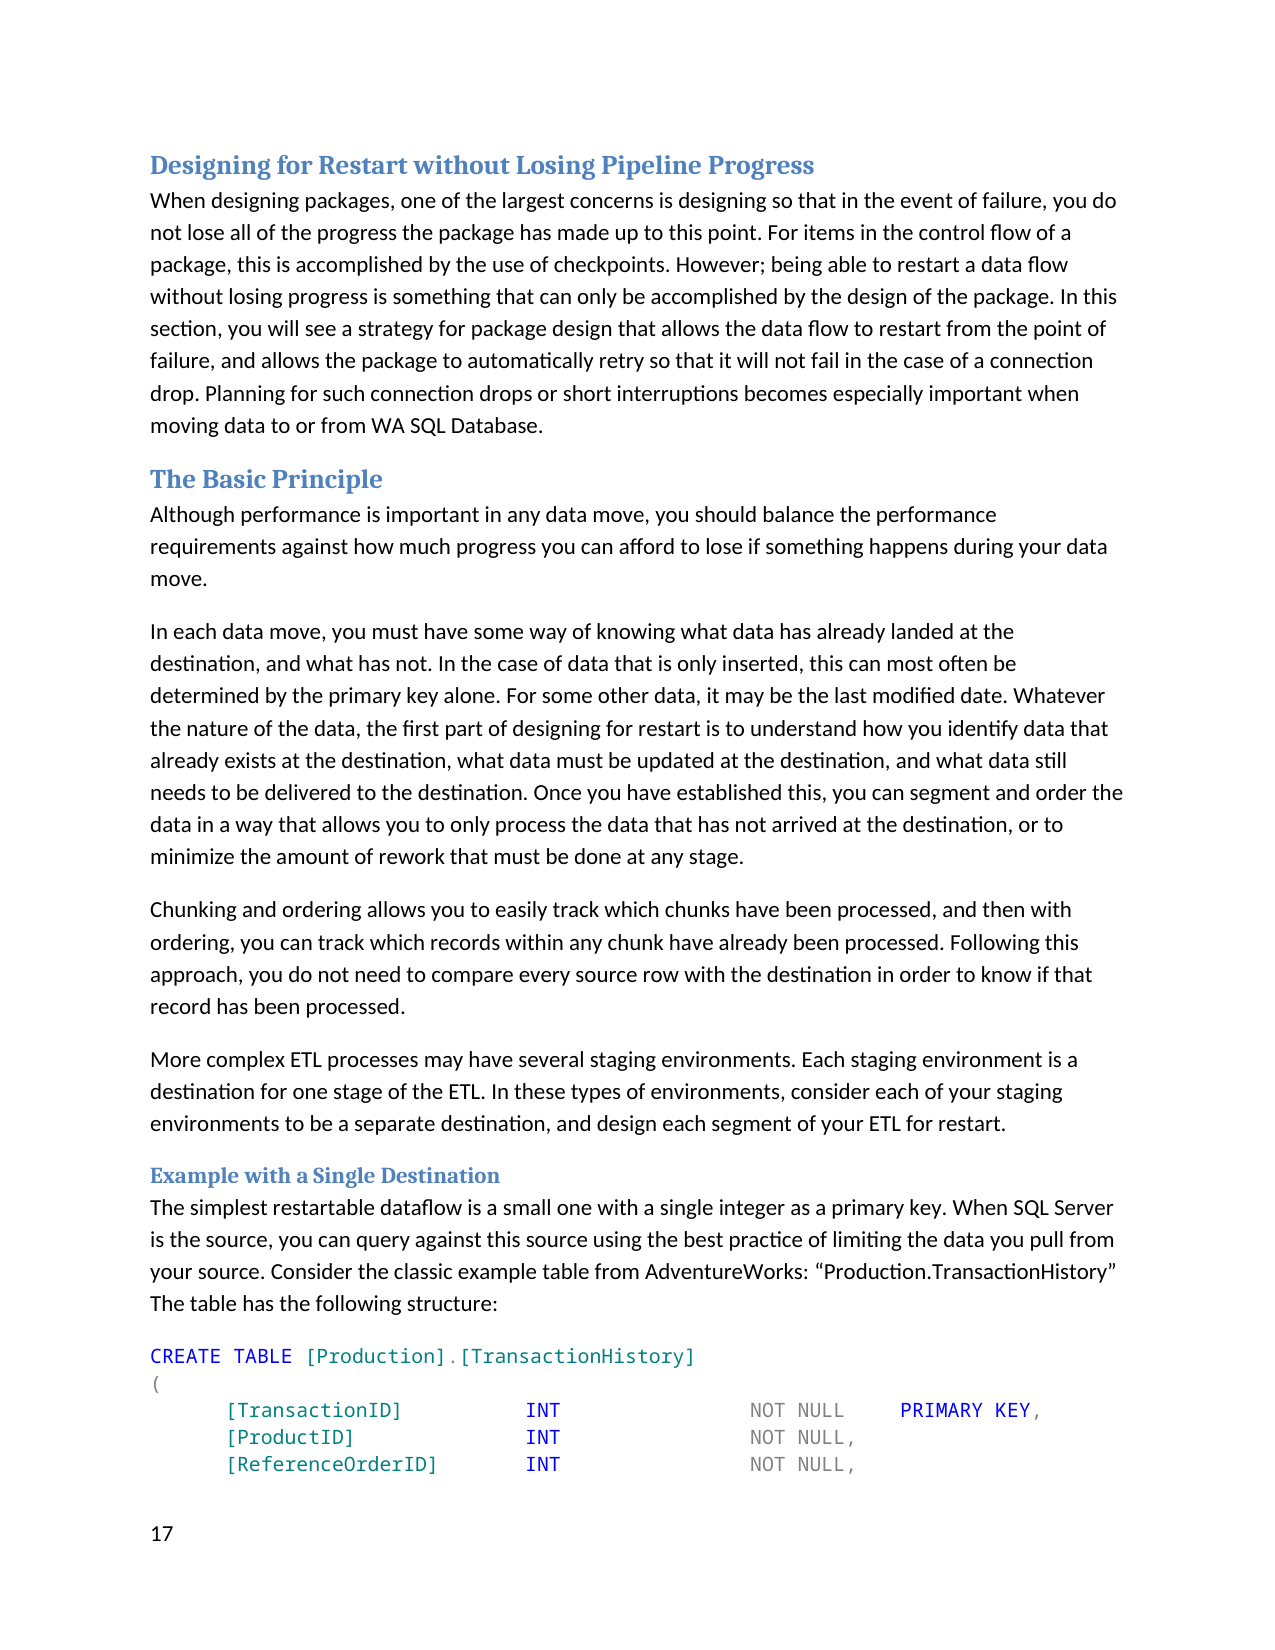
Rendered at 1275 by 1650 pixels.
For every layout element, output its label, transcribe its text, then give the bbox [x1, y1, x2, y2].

text CREATE TABLE [Production].[TransactionHistory] [150, 1342, 1125, 1369]
text When designing packages, one of the largest concerns is designing so that in the event of failure, you do not lose all of the progress the package has made up to this point. For items in the control flow of a package, this is accomplished by the use of checkpoints. However; being able to restart a data flow without losing progress is something that can only be accomplished by the design of the package. In this section, you will see a strategy for package design that allows the data flow to restart from the point of failure, and allows the package to automatically retry so that it will not fail in the case of a connection drop. Planning for such connection drops or short interruptions becomes especially important when moving data to or from WA SQL Database. [150, 186, 1125, 439]
text ( [150, 1369, 1125, 1396]
text [ReferenceOrderID] INT NOT NULL, [150, 1450, 1125, 1477]
subtitle The Basic Principle [150, 464, 1125, 495]
subtitle Designing for Restart without Losing Pipeline Progress [150, 150, 1125, 181]
text In each data move, you must have some way of knowing what data has already landed at the destination, and what has not. In the case of data that is only inserted, this can most often be determined by the primary key alone. For some other data, it may be the last modified date. Whatever the nature of the data, the first part of designing for restart is to understand how you identify data that already exists at the destination, what data must be updated at the destination, and what data still needs to be delivered to the destination. Once you have established this, you can segment and order the data in a way that allows you to only process the data that has not arrived at the destination, or to minimize the amount of rework that must be done at any stage. [150, 617, 1125, 871]
text [ProductID] INT NOT NULL, [150, 1423, 1125, 1450]
text Although performance is important in any data move, you should balance the performance requirements against how much progress you can afford to lose if something happens during your data move. [150, 500, 1125, 592]
text More complex ETL processes may have several staging environments. Each staging environment is a destination for one stage of the ETL. In these types of environments, consider each of your staging environments to be a separate destination, and design each segment of your ETL for restart. [150, 1045, 1125, 1137]
text Chunking and ordering allows you to easily track which chunks have been processed, and then with ordering, you can track which records within any chunk have already been processed. Following this approach, you do not need to compare every source row with the destination in order to know if that record has been processed. [150, 896, 1125, 1020]
text The simplest restartable dataflow is a small one with a single integer as a primary key. When SQL Server is the source, you can query against this source using the best practice of limiting the data you pull from your source. Consider the classic example table from AdventureWorks: “Production.TransactionHistory” The table has the following structure: [150, 1193, 1125, 1317]
text [TransactionID] INT NOT NULL PRIMARY KEY, [150, 1396, 1125, 1423]
subtitle Example with a Single Destination [150, 1162, 1125, 1189]
